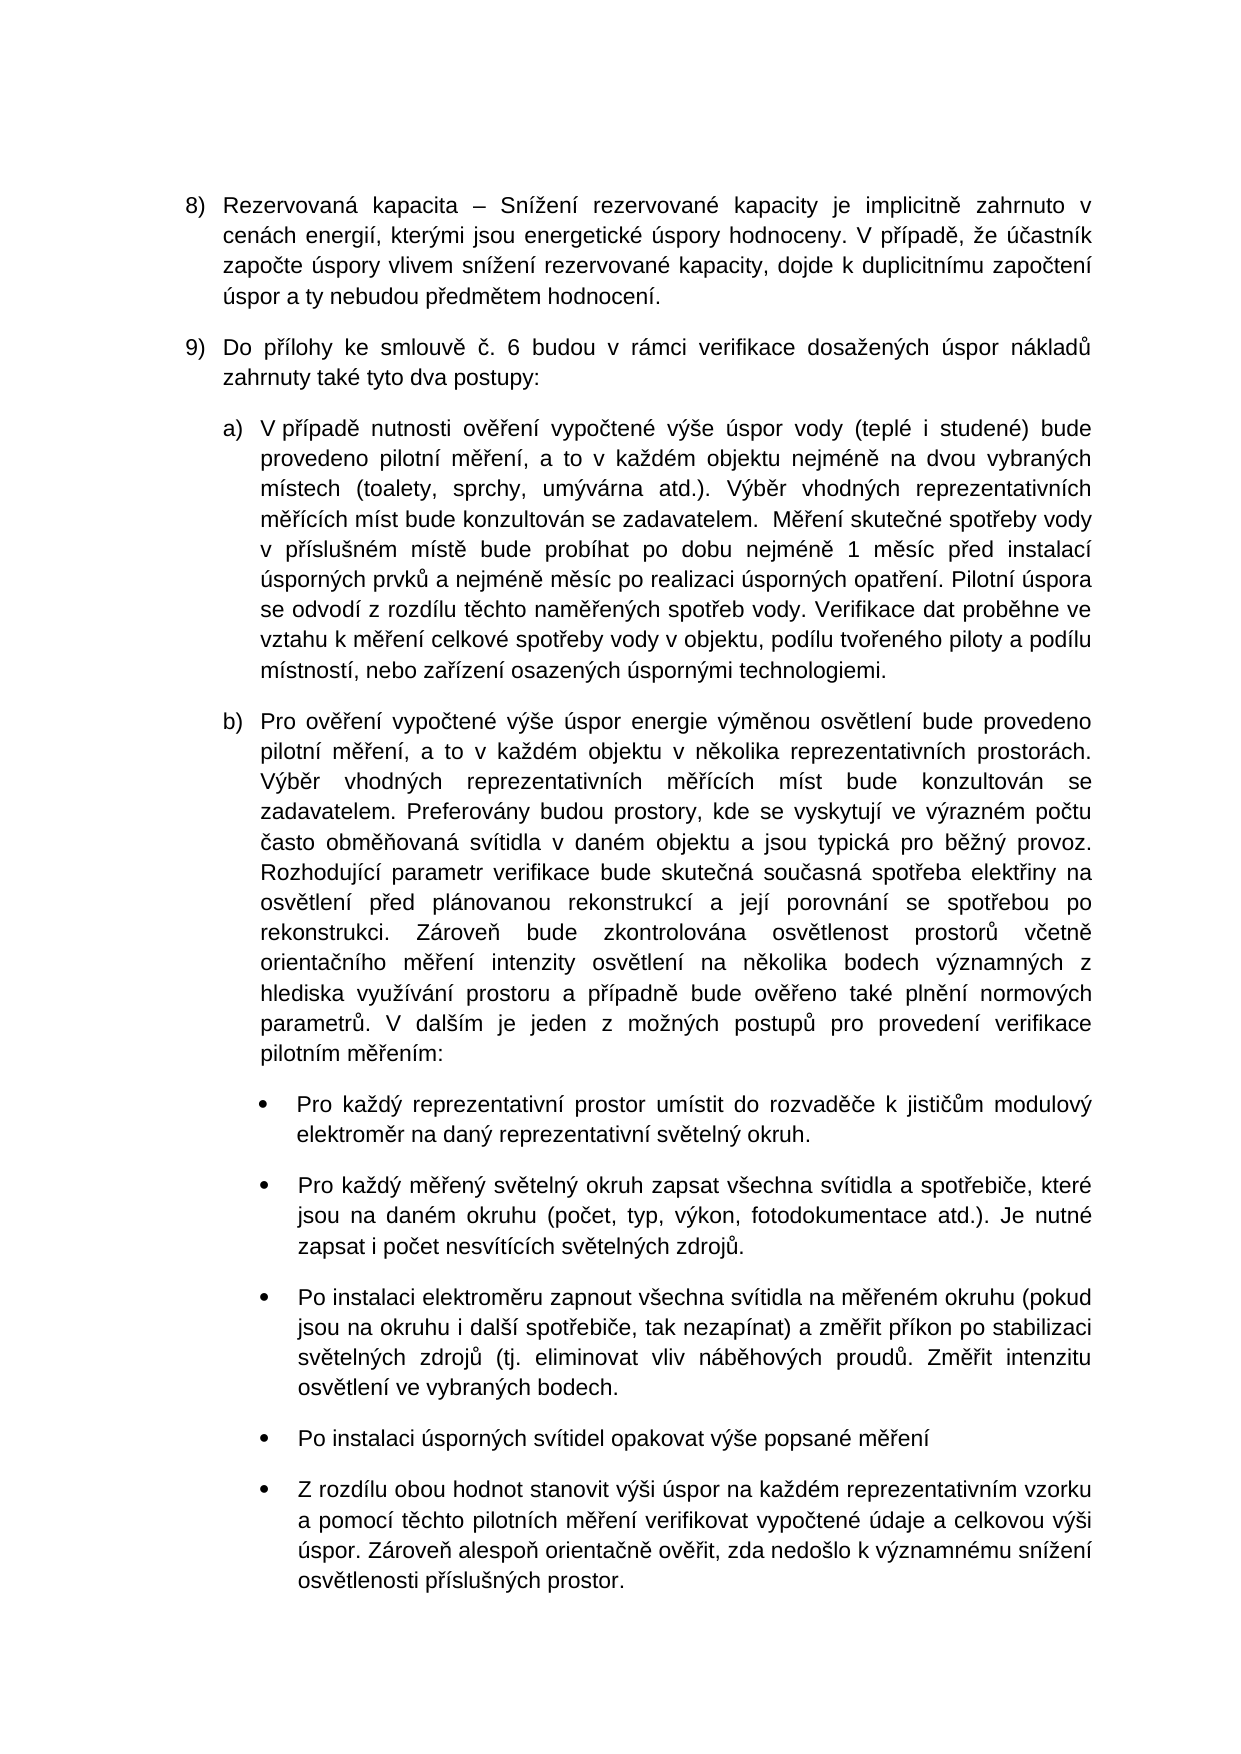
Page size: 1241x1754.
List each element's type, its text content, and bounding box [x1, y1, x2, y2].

list Pro každý měřený světelný okruh zapsat všechna svítidla a spotřebiče, které jsou na daném okruhu (počet, typ, výkon, fotodokumentace atd.). Je nutné zapsat i počet nesvítících světelných zdrojů. [260, 1172, 1092, 1259]
list V případě nutnosti ověření vypočtené výše úspor vody (teplé i studené) bude provedeno pilotní měření, a to v každém objektu nejméně na dvou vybraných místech (toalety, sprchy, umývárna atd.). Výběr vhodných reprezentativních měřících míst bude konzultován se zadavatelem. Měření skutečné spotřeby vody v příslušném místě bude probíhat po dobu nejméně 1 měsíc před instalací úsporných prvků a nejméně měsíc po realizaci úsporných opatření. Pilotní úspora se odvodí z rozdílu těchto naměřených spotřeb vody. Verifikace dat proběhne ve vztahu k měření celkové spotřeby vody v objektu, podílu tvořeného piloty a podílu místností, nebo zařízení osazených úspornými technologiemi. [223, 415, 1092, 683]
list Rezervovaná kapacita – Snížení rezervované kapacity je implicitně zahrnuto v cenách energií, kterými jsou energetické úspory hodnoceny. V případě, že účastník započte úspory vlivem snížení rezervované kapacity, dojde k duplicitnímu započtení úspor a ty nebudou předmětem hodnocení. [185, 192, 1092, 309]
list Po instalaci elektroměru zapnout všechna svítidla na měřeném okruhu (pokud jsou na okruhu i další spotřebiče, tak nezapínat) a změřit příkon po stabilizaci světelných zdrojů (tj. eliminovat vliv náběhových proudů. Změřit intenzitu osvětlení ve vybraných bodech. [260, 1284, 1092, 1401]
list Pro každý reprezentativní prostor umístit do rozvaděče k jističům modulový elektroměr na daný reprezentativní světelný okruh. [259, 1091, 1092, 1147]
list Z rozdílu obou hodnot stanovit výši úspor na každém reprezentativním vzorku a pomocí těchto pilotních měření verifikovat vypočtené údaje a celkovou výši úspor. Zároveň alespoň orientačně ověřit, zda nedošlo k významnému snížení osvětlenosti příslušných prostor. [260, 1476, 1092, 1593]
list Do přílohy ke smlouvě č. 6 budou v rámci verifikace dosažených úspor nákladů zahrnuty také tyto dva postupy: [185, 334, 1092, 390]
list Po instalaci úsporných svítidel opakovat výše popsané měření [260, 1425, 1092, 1452]
list Pro ověření vypočtené výše úspor energie výměnou osvětlení bude provedeno pilotní měření, a to v každém objektu v několika reprezentativních prostorách. Výběr vhodných reprezentativních měřících míst bude konzultován se zadavatelem. Preferovány budou prostory, kde se vyskytují ve výrazném počtu často obměňovaná svítidla v daném objektu a jsou typická pro běžný provoz. Rozhodující parametr verifikace bude skutečná současná spotřeba elektřiny na osvětlení před plánovanou rekonstrukcí a její porovnání se spotřebou po rekonstrukci. Zároveň bude zkontrolována osvětlenost prostorů včetně orientačního měření intenzity osvětlení na několika bodech významných z hlediska využívání prostoru a případně bude ověřeno také plnění normových parametrů. V dalším je jeden z možných postupů pro provedení verifikace pilotním měřením: [223, 708, 1092, 1066]
